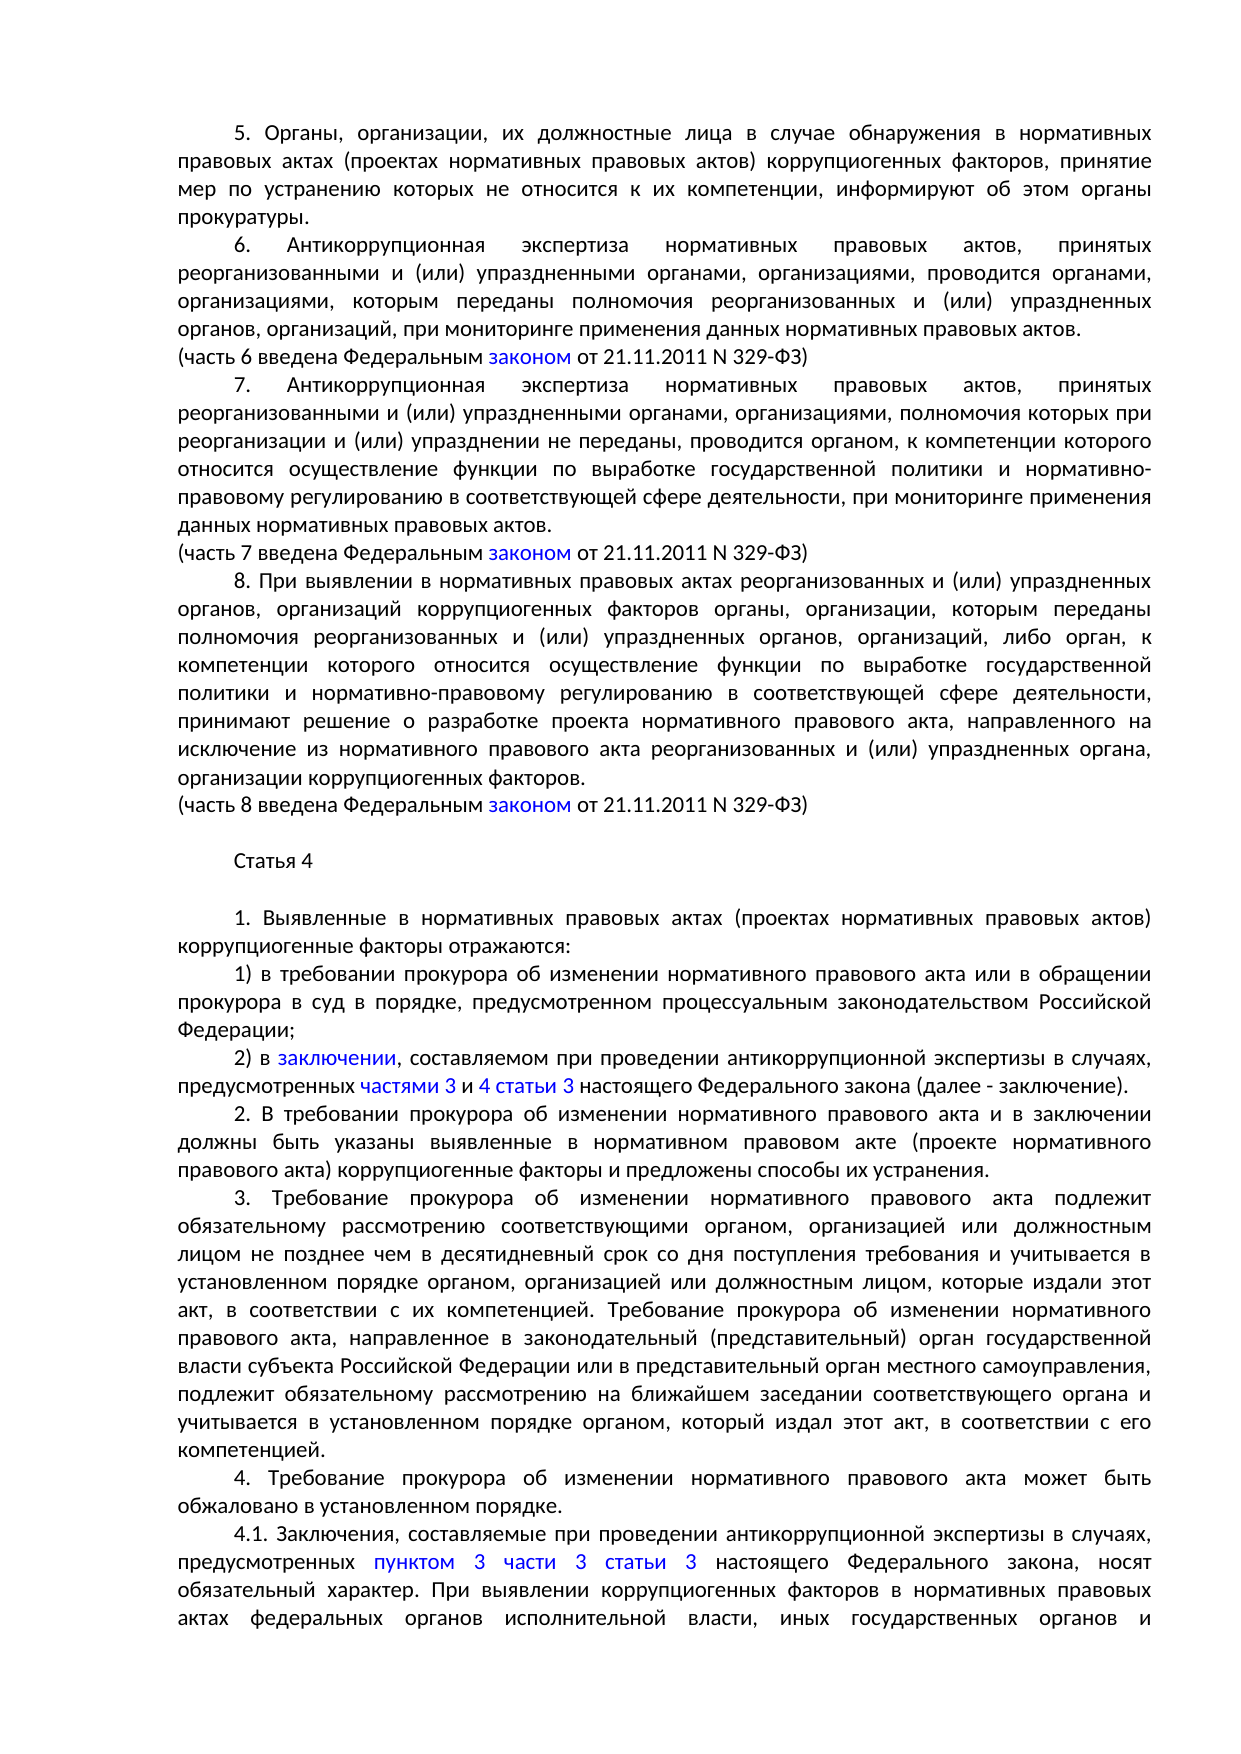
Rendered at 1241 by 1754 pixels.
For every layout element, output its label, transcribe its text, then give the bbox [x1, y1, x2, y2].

text 1) в требовании прокурора об изменении нормативного правового акта или в обращении прокурора в суд в порядке, предусмотренном процессуальным законодательством Российской Федерации; [177, 959, 1152, 1043]
text Статья 4 [177, 847, 1152, 875]
text 1. Выявленные в нормативных правовых актах (проектах нормативных правовых актов) коррупциогенные факторы отражаются: [177, 903, 1152, 959]
text 5. Органы, организации, их должностные лица в случае обнаружения в нормативных правовых актах (проектах нормативных правовых актов) коррупциогенных факторов, принятие мер по устранению которых не относится к их компетенции, информируют об этом органы прокуратуры. [177, 118, 1152, 230]
text (часть 6 введена Федеральным законом от 21.11.2011 N 329-ФЗ) [177, 342, 1152, 370]
text 8. При выявлении в нормативных правовых актах реорганизованных и (или) упраздненных органов, организаций коррупциогенных факторов органы, организации, которым переданы полномочия реорганизованных и (или) упраздненных органов, организаций, либо орган, к компетенции которого относится осуществление функции по выработке государственной политики и нормативно-правовому регулированию в соответствующей сфере деятельности, принимают решение о разработке проекта нормативного правового акта, направленного на исключение из нормативного правового акта реорганизованных и (или) упраздненных органа, организации коррупциогенных факторов. [177, 566, 1152, 791]
text 6. Антикоррупционная экспертиза нормативных правовых актов, принятых реорганизованными и (или) упраздненными органами, организациями, проводится органами, организациями, которым переданы полномочия реорганизованных и (или) упраздненных органов, организаций, при мониторинге применения данных нормативных правовых актов. [177, 230, 1152, 342]
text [177, 1519, 1152, 1631]
text 2. В требовании прокурора об изменении нормативного правового акта и в заключении должны быть указаны выявленные в нормативном правовом акте (проекте нормативного правового акта) коррупциогенные факторы и предложены способы их устранения. [177, 1099, 1152, 1183]
text 2) в заключении, составляемом при проведении антикоррупционной экспертизы в случаях, предусмотренных частями 3 и 4 статьи 3 настоящего Федерального закона (далее - заключение). [177, 1043, 1152, 1099]
text (часть 8 введена Федеральным законом от 21.11.2011 N 329-ФЗ) [177, 791, 1152, 819]
text (часть 7 введена Федеральным законом от 21.11.2011 N 329-ФЗ) [177, 538, 1152, 566]
text 7. Антикоррупционная экспертиза нормативных правовых актов, принятых реорганизованными и (или) упраздненными органами, организациями, полномочия которых при реорганизации и (или) упразднении не переданы, проводится органом, к компетенции которого относится осуществление функции по выработке государственной политики и нормативно-правовому регулированию в соответствующей сфере деятельности, при мониторинге применения данных нормативных правовых актов. [177, 370, 1152, 538]
text 3. Требование прокурора об изменении нормативного правового акта подлежит обязательному рассмотрению соответствующими органом, организацией или должностным лицом не позднее чем в десятидневный срок со дня поступления требования и учитывается в установленном порядке органом, организацией или должностным лицом, которые издали этот акт, в соответствии с их компетенцией. Требование прокурора об изменении нормативного правового акта, направленное в законодательный (представительный) орган государственной власти субъекта Российской Федерации или в представительный орган местного самоуправления, подлежит обязательному рассмотрению на ближайшем заседании соответствующего органа и учитывается в установленном порядке органом, который издал этот акт, в соответствии с его компетенцией. [177, 1183, 1152, 1463]
text 4. Требование прокурора об изменении нормативного правового акта может быть обжаловано в установленном порядке. [177, 1463, 1152, 1519]
